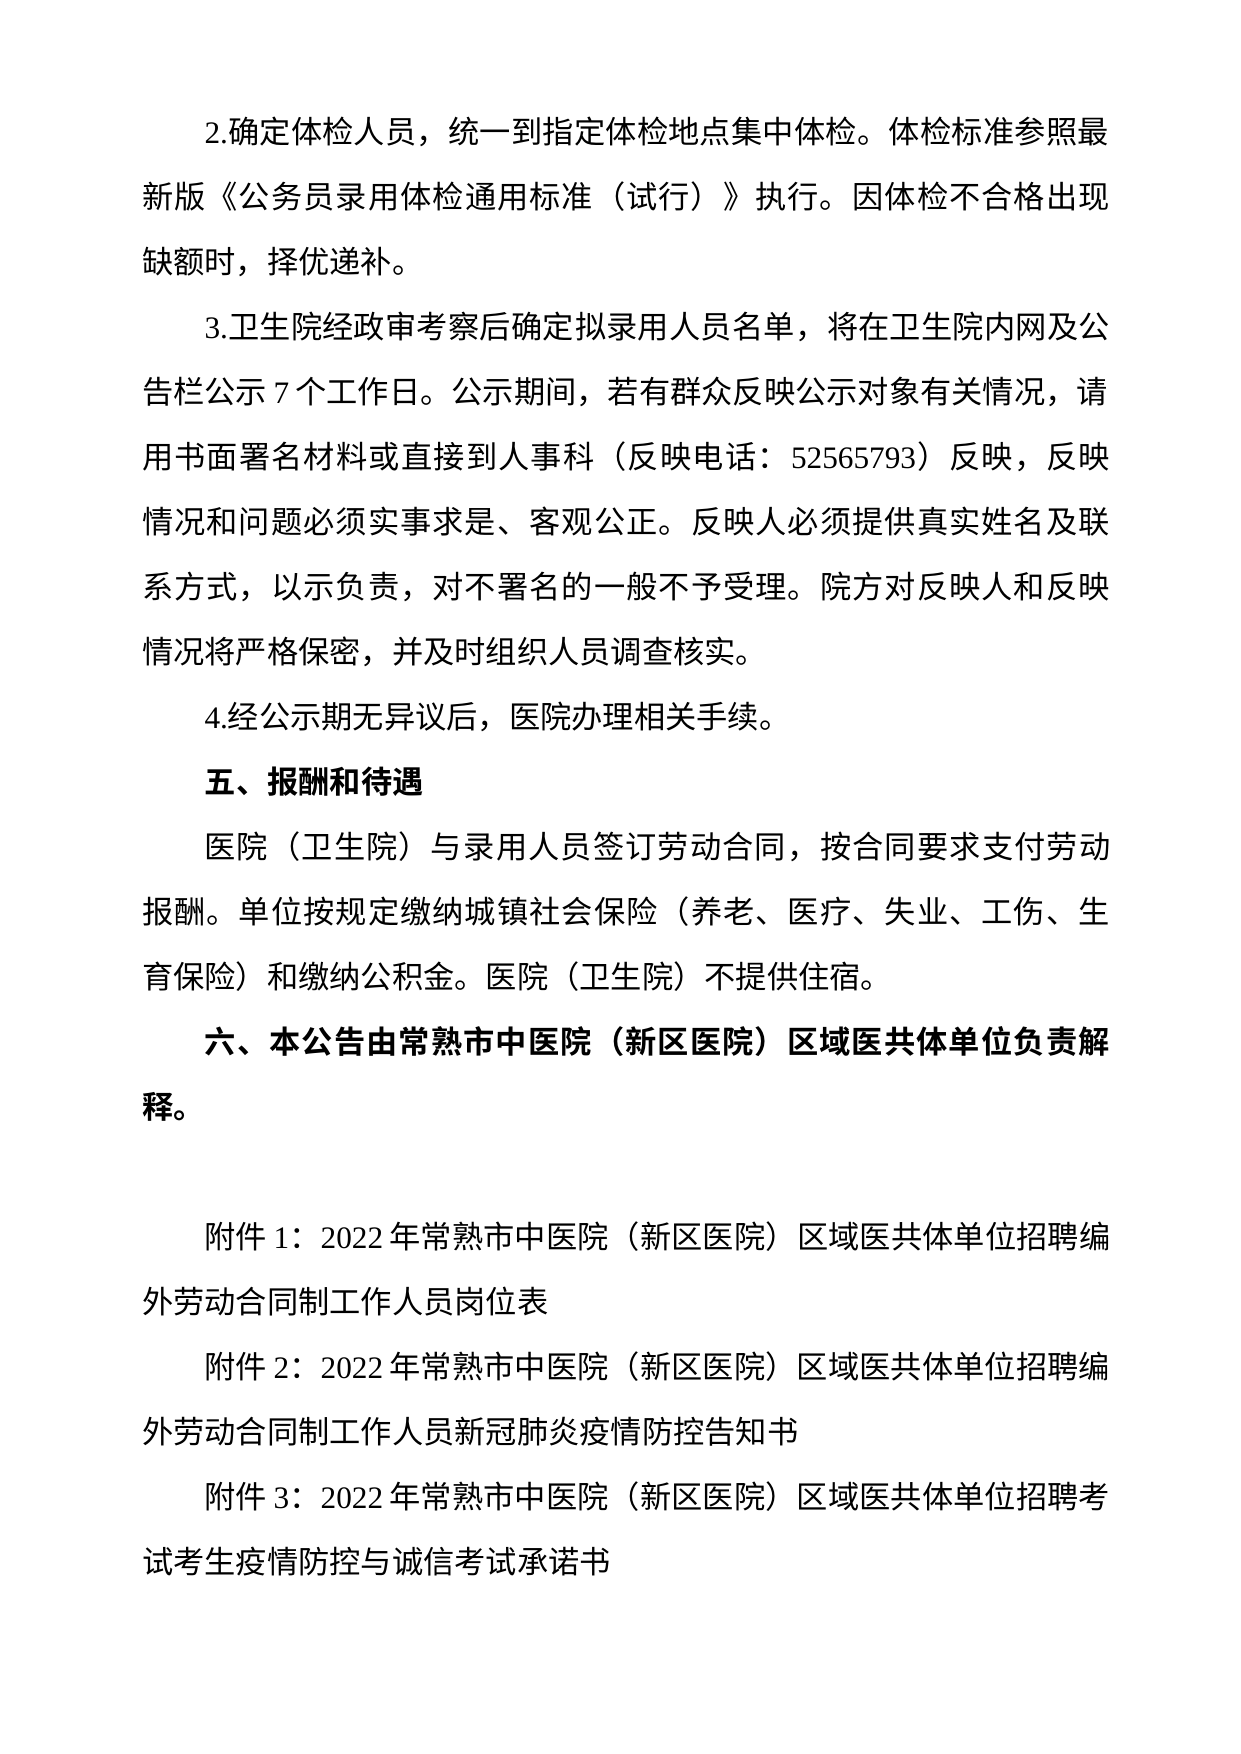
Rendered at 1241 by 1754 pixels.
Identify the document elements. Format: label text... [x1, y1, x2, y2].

text 附件2：2022年常熟市中医院（新区医院）区域医共体单位招聘编外劳动合同制工作人员新冠肺炎疫情防控告知书 [142, 1332, 1110, 1462]
text 附件1：2022年常熟市中医院（新区医院）区域医共体单位招聘编外劳动合同制工作人员岗位表 [142, 1202, 1110, 1332]
text 4.经公示期无异议后，医院办理相关手续。 [142, 682, 1110, 747]
text 六、本公告由常熟市中医院（新区医院）区域医共体单位负责解释。 [142, 1007, 1110, 1137]
text 五、报酬和待遇 [142, 747, 1110, 812]
text 3.卫生院经政审考察后确定拟录用人员名单，将在卫生院内网及公告栏公示7个工作日。公示期间，若有群众反映公示对象有关情况，请用书面署名材料或直接到人事科（反映电话：52565793）反映，反映情况和问题必须实事求是、客观公正。反映人必须提供真实姓名及联系方式，以示负责，对不署名的一般不予受理。院方对反映人和反映情况将严格保密，并及时组织人员调查核实。 [142, 292, 1110, 682]
text 附件3：2022年常熟市中医院（新区医院）区域医共体单位招聘考试考生疫情防控与诚信考试承诺书 [142, 1462, 1110, 1592]
text 医院（卫生院）与录用人员签订劳动合同，按合同要求支付劳动报酬。单位按规定缴纳城镇社会保险（养老、医疗、失业、工伤、生育保险）和缴纳公积金。医院（卫生院）不提供住宿。 [142, 812, 1110, 1007]
text 2.确定体检人员，统一到指定体检地点集中体检。体检标准参照最新版《公务员录用体检通用标准（试行）》执行。因体检不合格出现缺额时，择优递补。 [142, 97, 1110, 292]
